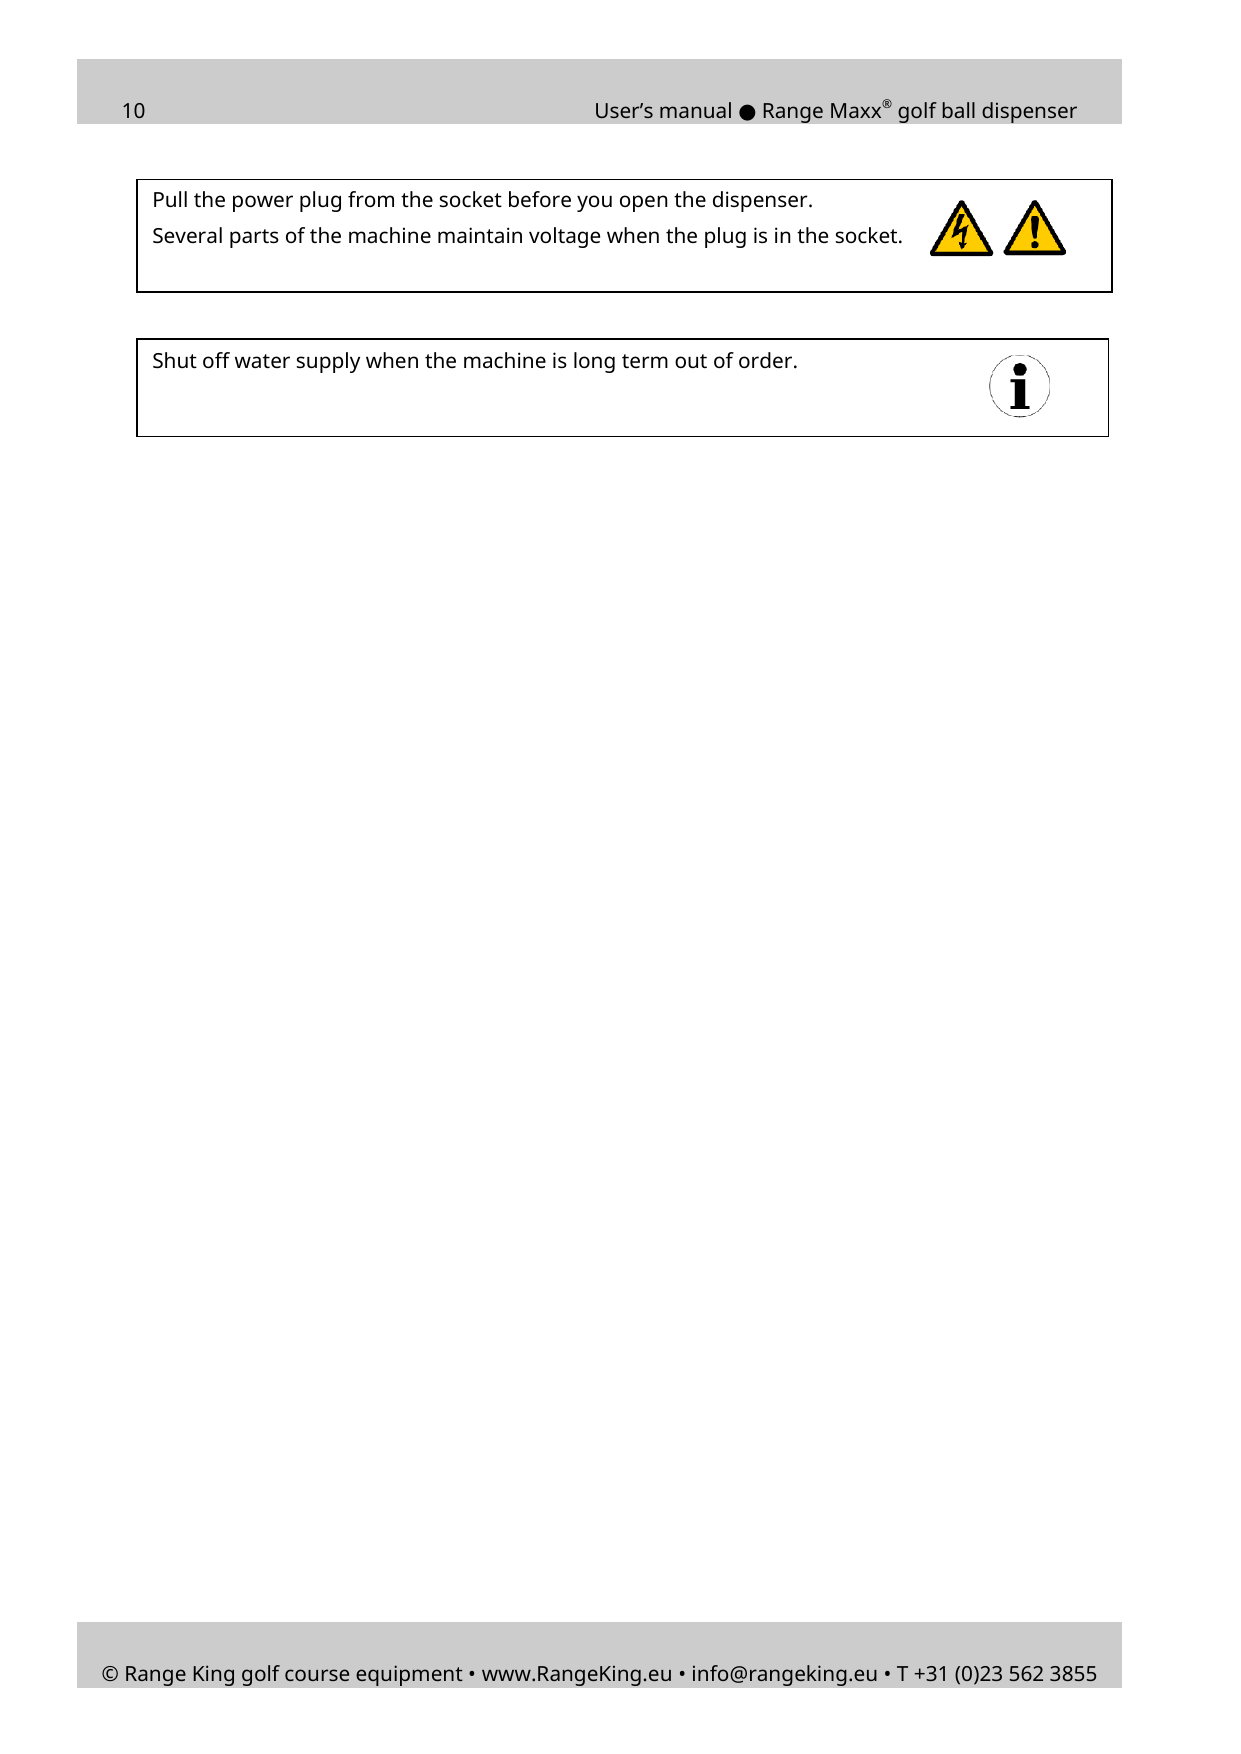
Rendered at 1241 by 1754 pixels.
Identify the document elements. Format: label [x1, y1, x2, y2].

picture [1001, 198, 1067, 257]
picture [928, 198, 995, 257]
picture [986, 353, 1052, 418]
